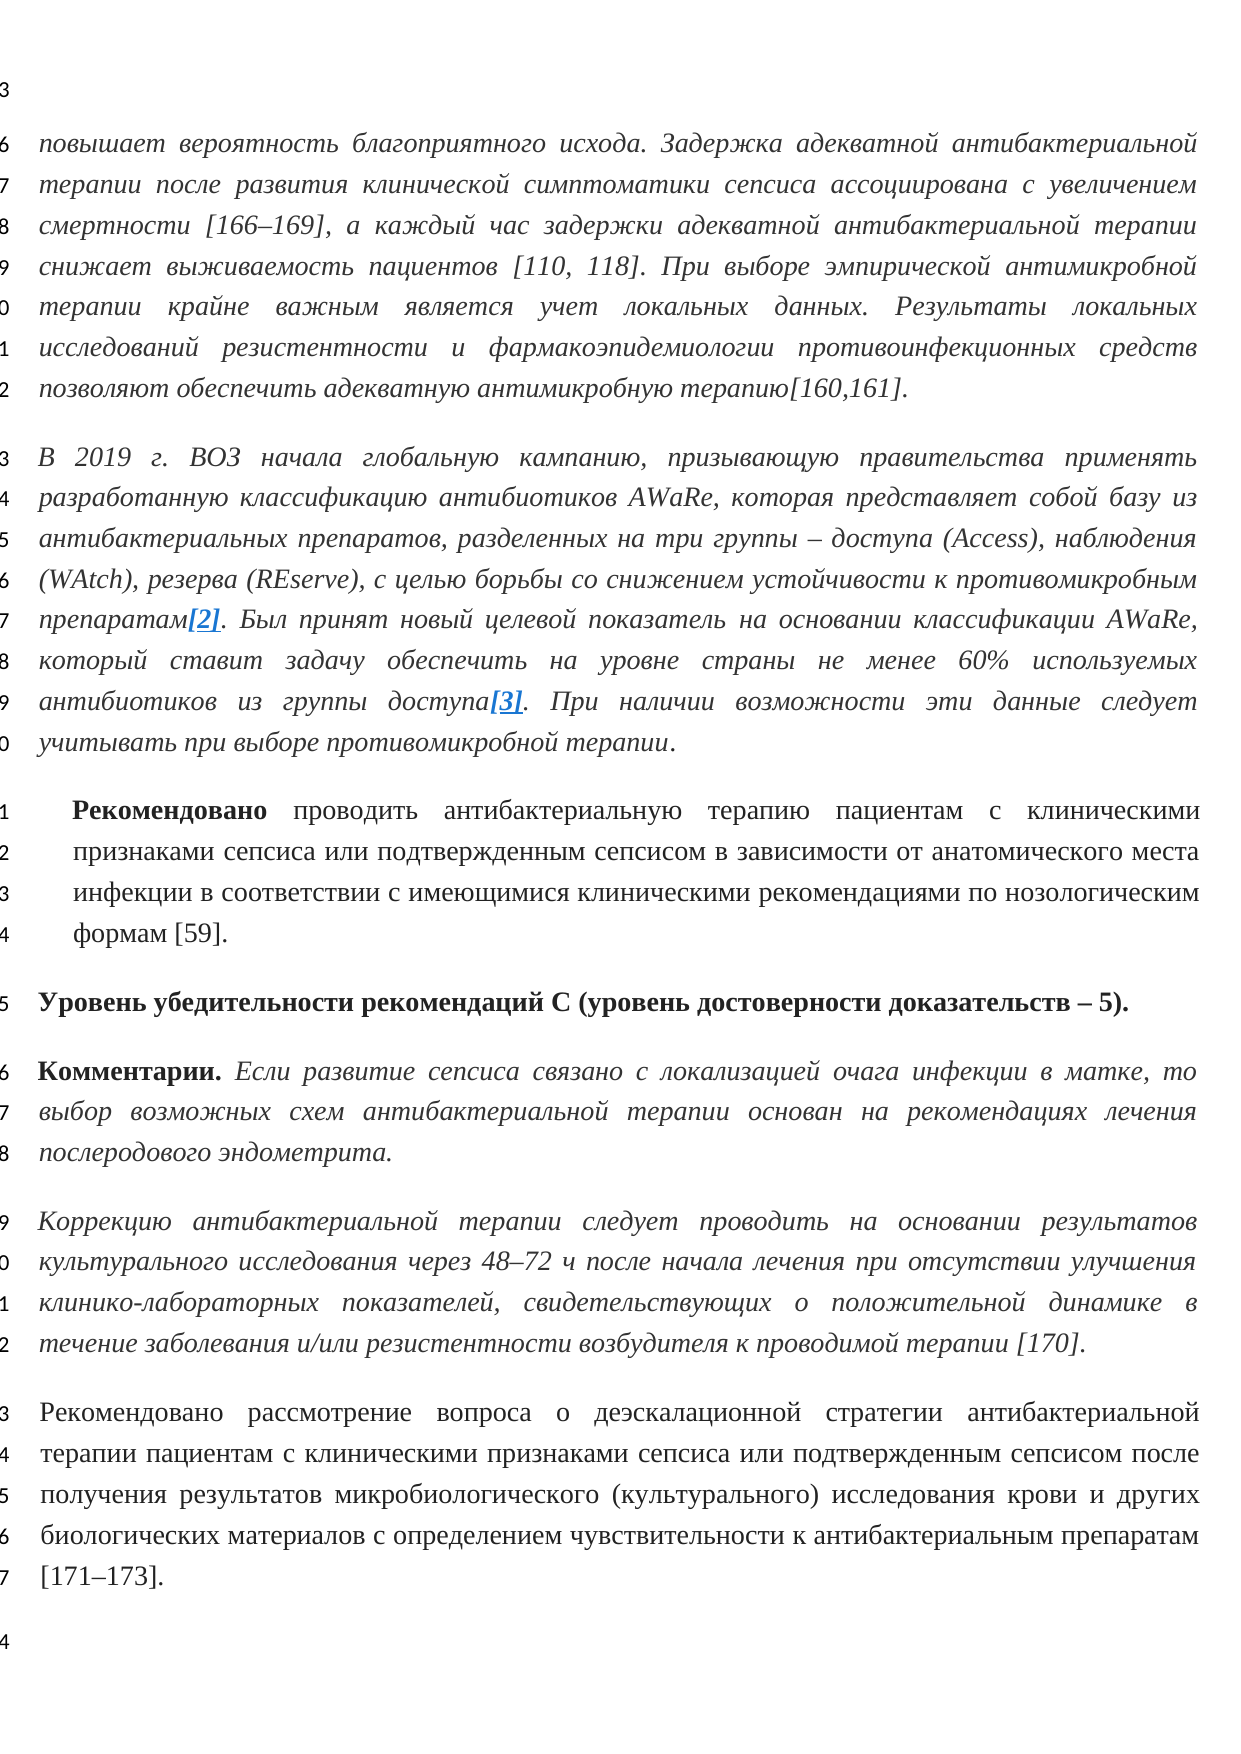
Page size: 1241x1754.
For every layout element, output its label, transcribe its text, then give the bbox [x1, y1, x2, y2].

text Рекомендовано проводить антибактериальную терапию пациентам с клиническими признаками сепсиса или подтвержденным сепсисом в зависимости от анатомического места инфекции в соответствии с имеющимися клиническими рекомендациями по нозологическим формам [59]. [72, 793, 1201, 949]
text Уровень убедительности рекомендаций С (уровень достоверности доказательств – 5). [37, 985, 1201, 1018]
text Рекомендовано рассмотрение вопроса о деэскалационной стратегии антибактериальной терапии пациентам с клиническими признаками сепсиса или подтвержденным сепсисом после получения результатов микробиологического (культурального) исследования крови и других биологических материалов с определением чувствительности к антибактериальным препаратам [171–173]. [39, 1394, 1201, 1591]
text Коррекцию антибактериальной терапии следует проводить на основании результатов культурального исследования через 48–72 ч после начала лечения при отсутствии улучшения клинико-лабораторных показателей, свидетельствующих о положительной динамике в течение заболевания и/или резистентности возбудителя к проводимой терапии [170]. [37, 1204, 1201, 1358]
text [37, 127, 1201, 403]
text Комментарии. Если развитие сепсиса связано с локализацией очага инфекции в матке, то выбор возможных схем антибактериальной терапии основан на рекомендациях лечения послеродового эндометрита. [37, 1054, 1201, 1167]
text В 2019 г. ВОЗ начала глобальную кампанию, призывающую правительства применять разработанную классификацию антибиотиков AWaRe, которая представляет собой базу из антибактериальных препаратов, разделенных на три группы – доступа (Access), наблюдения (WAtch), резерва (REserve), с целью борьбы со снижением устойчивости к противомикробным препаратам[2]. Был принят новый целевой показатель на основании классификации AWaRe, который ставит задачу обеспечить на уровне страны не менее 60% используемых антибиотиков из группы доступа[3]. При наличии возможности эти данные следует учитывать при выборе противомикробной терапии. [37, 439, 1201, 757]
